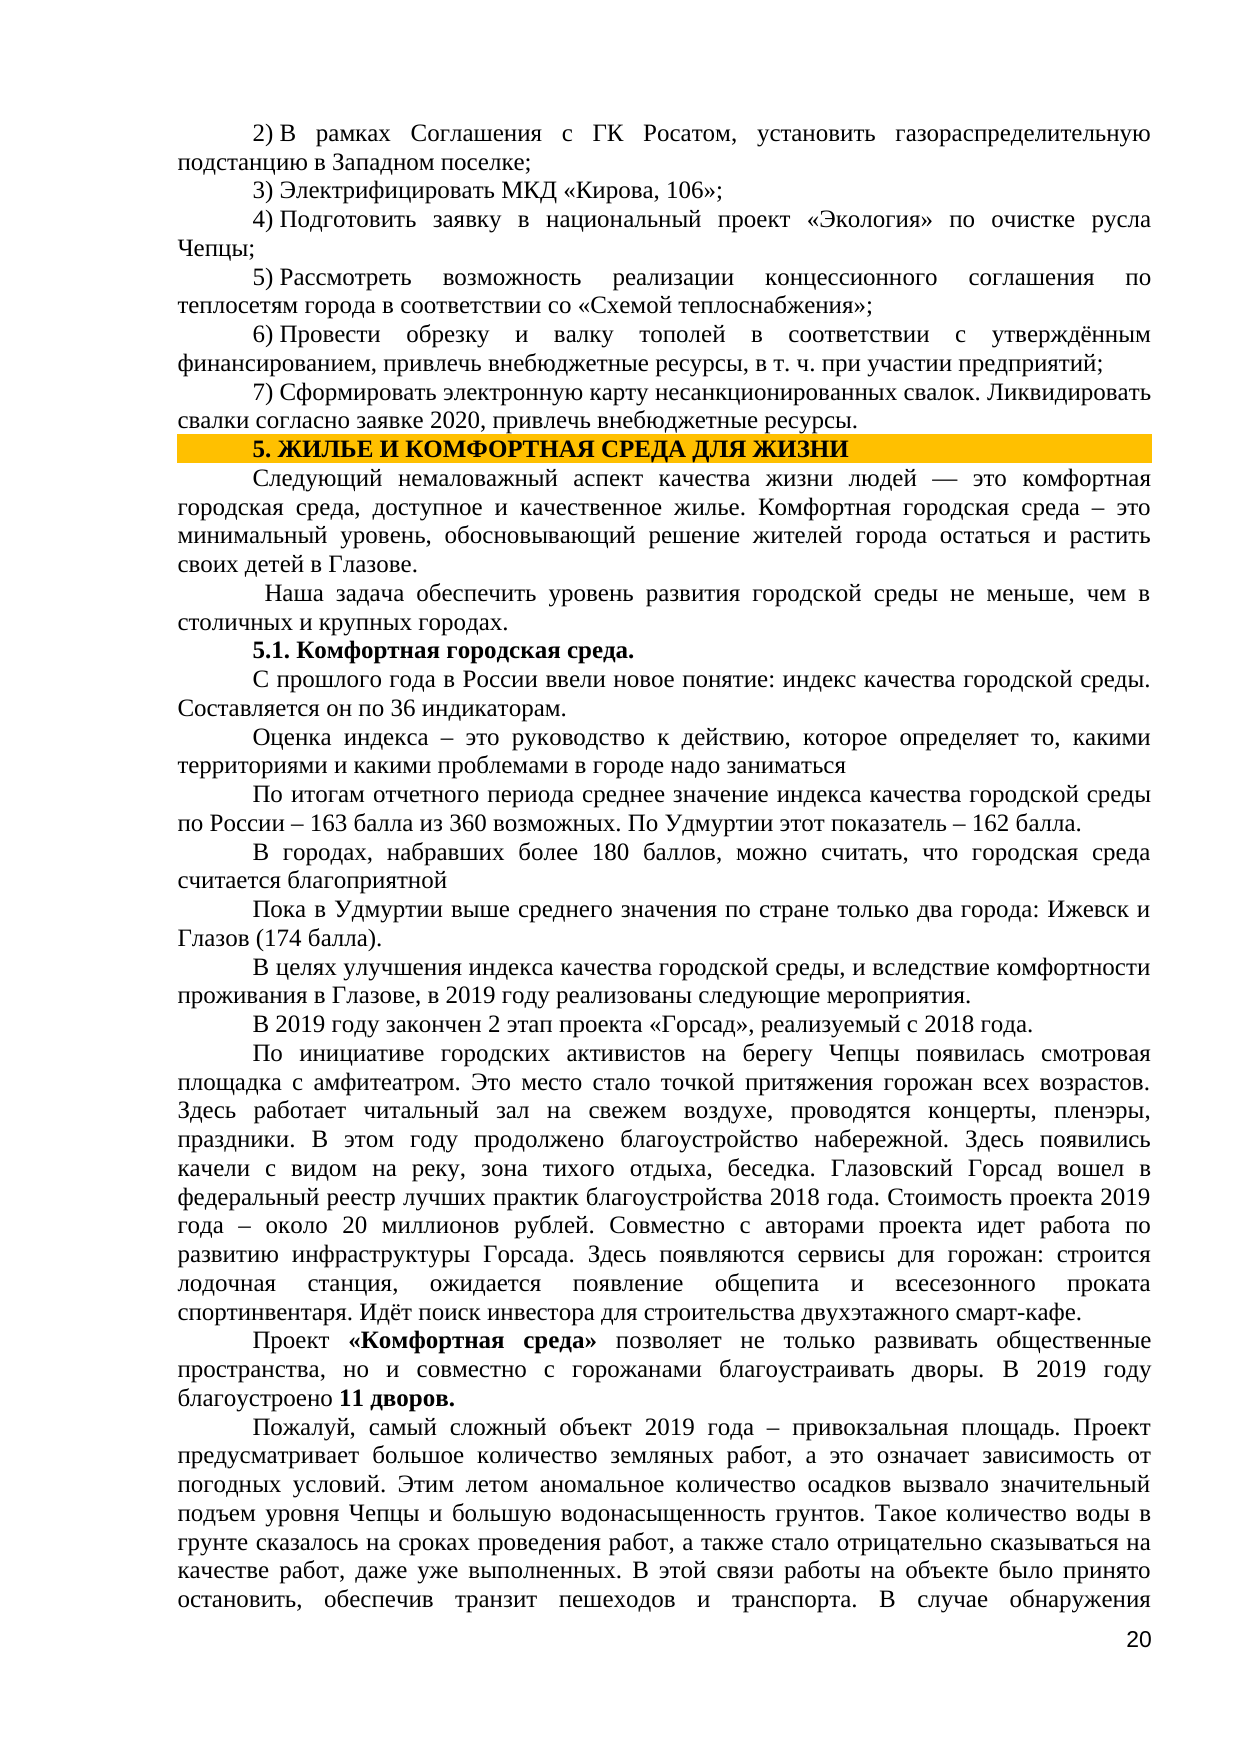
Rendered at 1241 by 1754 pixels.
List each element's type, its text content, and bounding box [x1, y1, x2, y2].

text 5. ЖИЛЬЕ И КОМФОРТНАЯ СРЕДА ДЛЯ ЖИЗНИ [177, 434, 1152, 463]
list Подготовить заявку в национальный проект «Экология» по очистке русла Чепцы; [177, 204, 1152, 262]
text С прошлого года в России ввели новое понятие: индекс качества городской среды. Составляется он по 36 индикаторам. [177, 664, 1152, 722]
text Оценка индекса – это руководство к действию, которое определяет то, какими территориями и какими проблемами в городе надо заниматься [177, 722, 1152, 779]
text Пока в Удмуртии выше среднего значения по стране только два города: Ижевск и Глазов (174 балла). [177, 894, 1152, 952]
text По инициативе городских активистов на берегу Чепцы появилась смотровая площадка с амфитеатром. Это место стало точкой притяжения горожан всех возрастов. Здесь работает читальный зал на свежем воздухе, проводятся концерты, пленэры, праздники. В этом году продолжено благоустройство набережной. Здесь появились качели с видом на реку, зона тихого отдыха, беседка. Глазовский Горсад вошел в федеральный реестр лучших практик благоустройства 2018 года. Стоимость проекта 2019 года – около 20 миллионов рублей. Совместно с авторами проекта идет работа по развитию инфраструктуры Горсада. Здесь появляются сервисы для горожан: строится лодочная станция, ожидается появление общепита и всесезонного проката спортинвентаря. Идёт поиск инвестора для строительства двухэтажного смарт-кафе. [177, 1038, 1152, 1326]
list Сформировать электронную карту несанкционированных свалок. Ликвидировать свалки согласно заявке 2020, привлечь внебюджетные ресурсы. [177, 377, 1152, 434]
text Наша задача обеспечить уровень развития городской среды не меньше, чем в столичных и крупных городах. [177, 578, 1152, 636]
text В городах, набравших более 180 баллов, можно считать, что городская среда считается благоприятной [177, 837, 1152, 894]
list Провести обрезку и валку тополей в соответствии с утверждённым финансированием, привлечь внебюджетные ресурсы, в т. ч. при участии предприятий; [177, 319, 1152, 377]
text 5.1. Комфортная городская среда. [177, 636, 1152, 664]
text Проект «Комфортная среда» позволяет не только развивать общественные пространства, но и совместно с горожанами благоустраивать дворы. В 2019 году благоустроено 11 дворов. [177, 1326, 1152, 1412]
list Электрифицировать МКД «Кирова, 106»; [177, 176, 1152, 204]
list Рассмотреть возможность реализации концессионного соглашения по теплосетям города в соответствии со «Схемой теплоснабжения»; [177, 262, 1152, 319]
list В рамках Соглашения с ГК Росатом, установить газораспределительную подстанцию в Западном поселке; [177, 118, 1152, 176]
text Следующий немаловажный аспект качества жизни людей — это комфортная городская среда, доступное и качественное жилье. Комфортная городская среда – это минимальный уровень, обосновывающий решение жителей города остаться и растить своих детей в Глазове. [177, 463, 1152, 578]
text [177, 1412, 1152, 1613]
text В 2019 году закончен 2 этап проекта «Горсад», реализуемый с 2018 года. [177, 1009, 1152, 1038]
text В целях улучшения индекса качества городской среды, и вследствие комфортности проживания в Глазове, в 2019 году реализованы следующие мероприятия. [177, 952, 1152, 1009]
text По итогам отчетного периода среднее значение индекса качества городской среды по России – 163 балла из 360 возможных. По Удмуртии этот показатель – 162 балла. [177, 779, 1152, 837]
